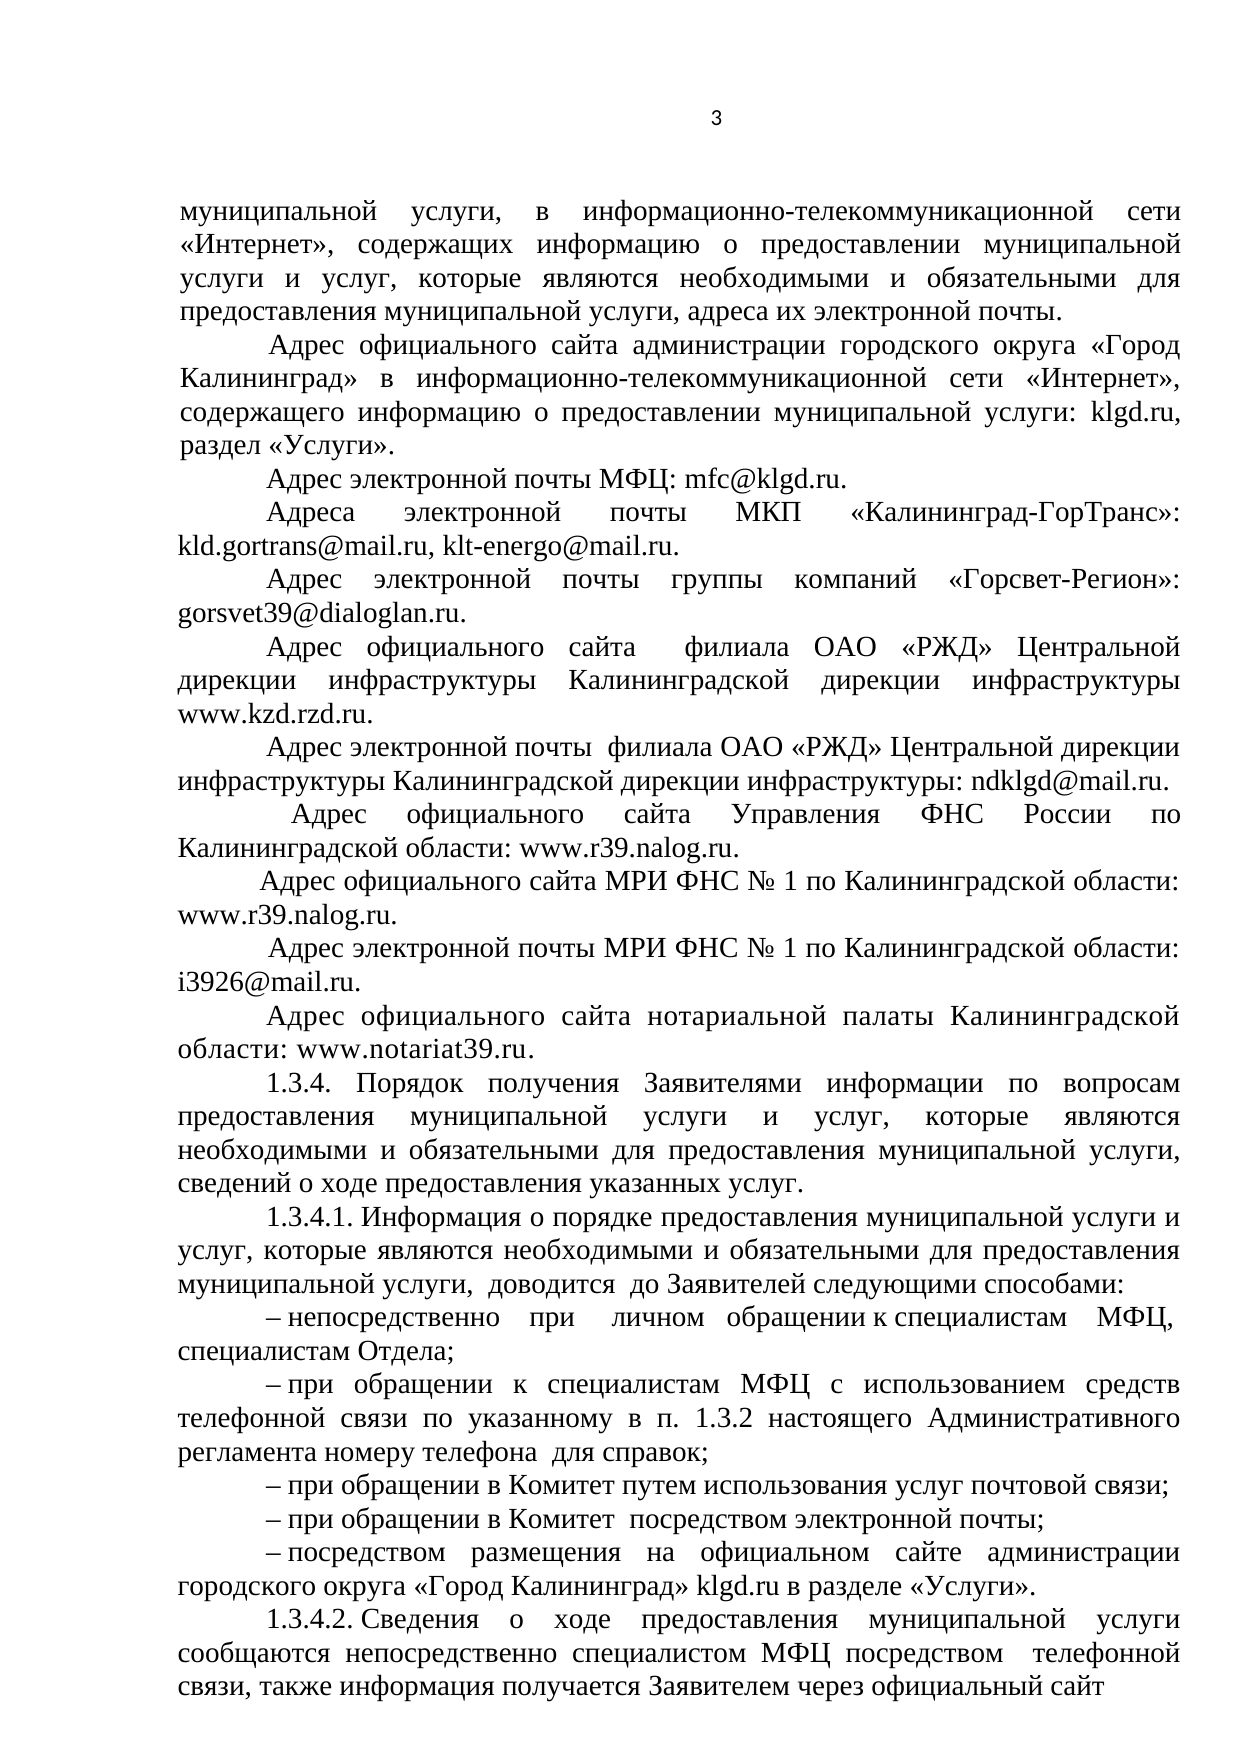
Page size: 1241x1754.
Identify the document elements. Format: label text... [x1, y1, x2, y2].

text Адрес электронной почты МФЦ: mfc@klgd.ru. [177, 461, 1181, 494]
text Адрес электронной почты филиала ОАО «РЖД» Центральной дирекции инфраструктуры Калининградской дирекции инфраструктуры: ndklgd@mail.ru. [177, 729, 1181, 796]
text – при обращении в Комитет путем использования услуг почтовой связи; [177, 1467, 1181, 1501]
text Адрес электронной почты группы компаний «Горсвет-Регион»: gorsvet39@dialoglan.ru. [177, 562, 1181, 629]
text 1.3.4. Порядок получения Заявителями информации по вопросам предоставления муниципальной услуги и услуг, которые являются необходимыми и обязательными для предоставления муниципальной услуги, сведений о ходе предоставления указанных услуг. [177, 1065, 1181, 1199]
text Адрес официального сайта МРИ ФНС № 1 по Калининградской области: www.r39.nalog.ru. [177, 863, 1181, 931]
text Адрес официального сайта Управления ФНС России по Калининградской области: www.r39.nalog.ru. [177, 796, 1181, 863]
text специалистам Отдела; [177, 1333, 1181, 1367]
text Адреса электронной почты МКП «Калининград-ГорТранс»: kld.gortrans@mail.ru, klt-energo@mail.ru. [177, 494, 1181, 562]
text 1.3.4.1. Информация о порядке предоставления муниципальной услуги и услуг, которые являются необходимыми и обязательными для предоставления муниципальной услуги, доводится до Заявителей следующими способами: [177, 1199, 1181, 1299]
text Адрес официального сайта нотариальной палаты Калининградской области: . [177, 998, 1181, 1065]
text Адрес электронной почты МРИ ФНС № 1 по Калининградской области: i3926@mail.ru. [177, 931, 1181, 998]
text 1.3.4.2. Сведения о ходе предоставления муниципальной услуги сообщаются непосредственно специалистом МФЦ посредством телефонной связи, также информация получается Заявителем через официальный сайт [177, 1601, 1181, 1702]
text – посредством размещения на официальном сайте администрации городского округа «Город Калининград» klgd.ru в разделе «Услуги». [177, 1534, 1181, 1601]
text – при обращении в Комитет посредством электронной почты; [177, 1501, 1181, 1534]
text муниципальной услуги, в информационно-телекоммуникационной сети «Интернет», содержащих информацию о предоставлении муниципальной услуги и услуг, которые являются необходимыми и обязательными для предоставления муниципальной услуги, адреса их электронной почты. [179, 193, 1182, 327]
text – непосредственно при личном обращении к специалистам МФЦ, [177, 1299, 1181, 1333]
text Адрес официального сайта филиала ОАО «РЖД» Центральной дирекции инфраструктуры Калининградской дирекции инфраструктуры www.kzd.rzd.ru. [177, 629, 1181, 729]
text – при обращении к специалистам МФЦ с использованием средств телефонной связи по указанному в п. 1.3.2 настоящего Административного регламента номеру телефона для справок; [177, 1367, 1181, 1467]
text Адрес официального сайта администрации городского округа «Город Калининград» в информационно-телекоммуникационной сети «Интернет», содержащего информацию о предоставлении муниципальной услуги: klgd.ru, раздел «Услуги». [179, 327, 1181, 461]
